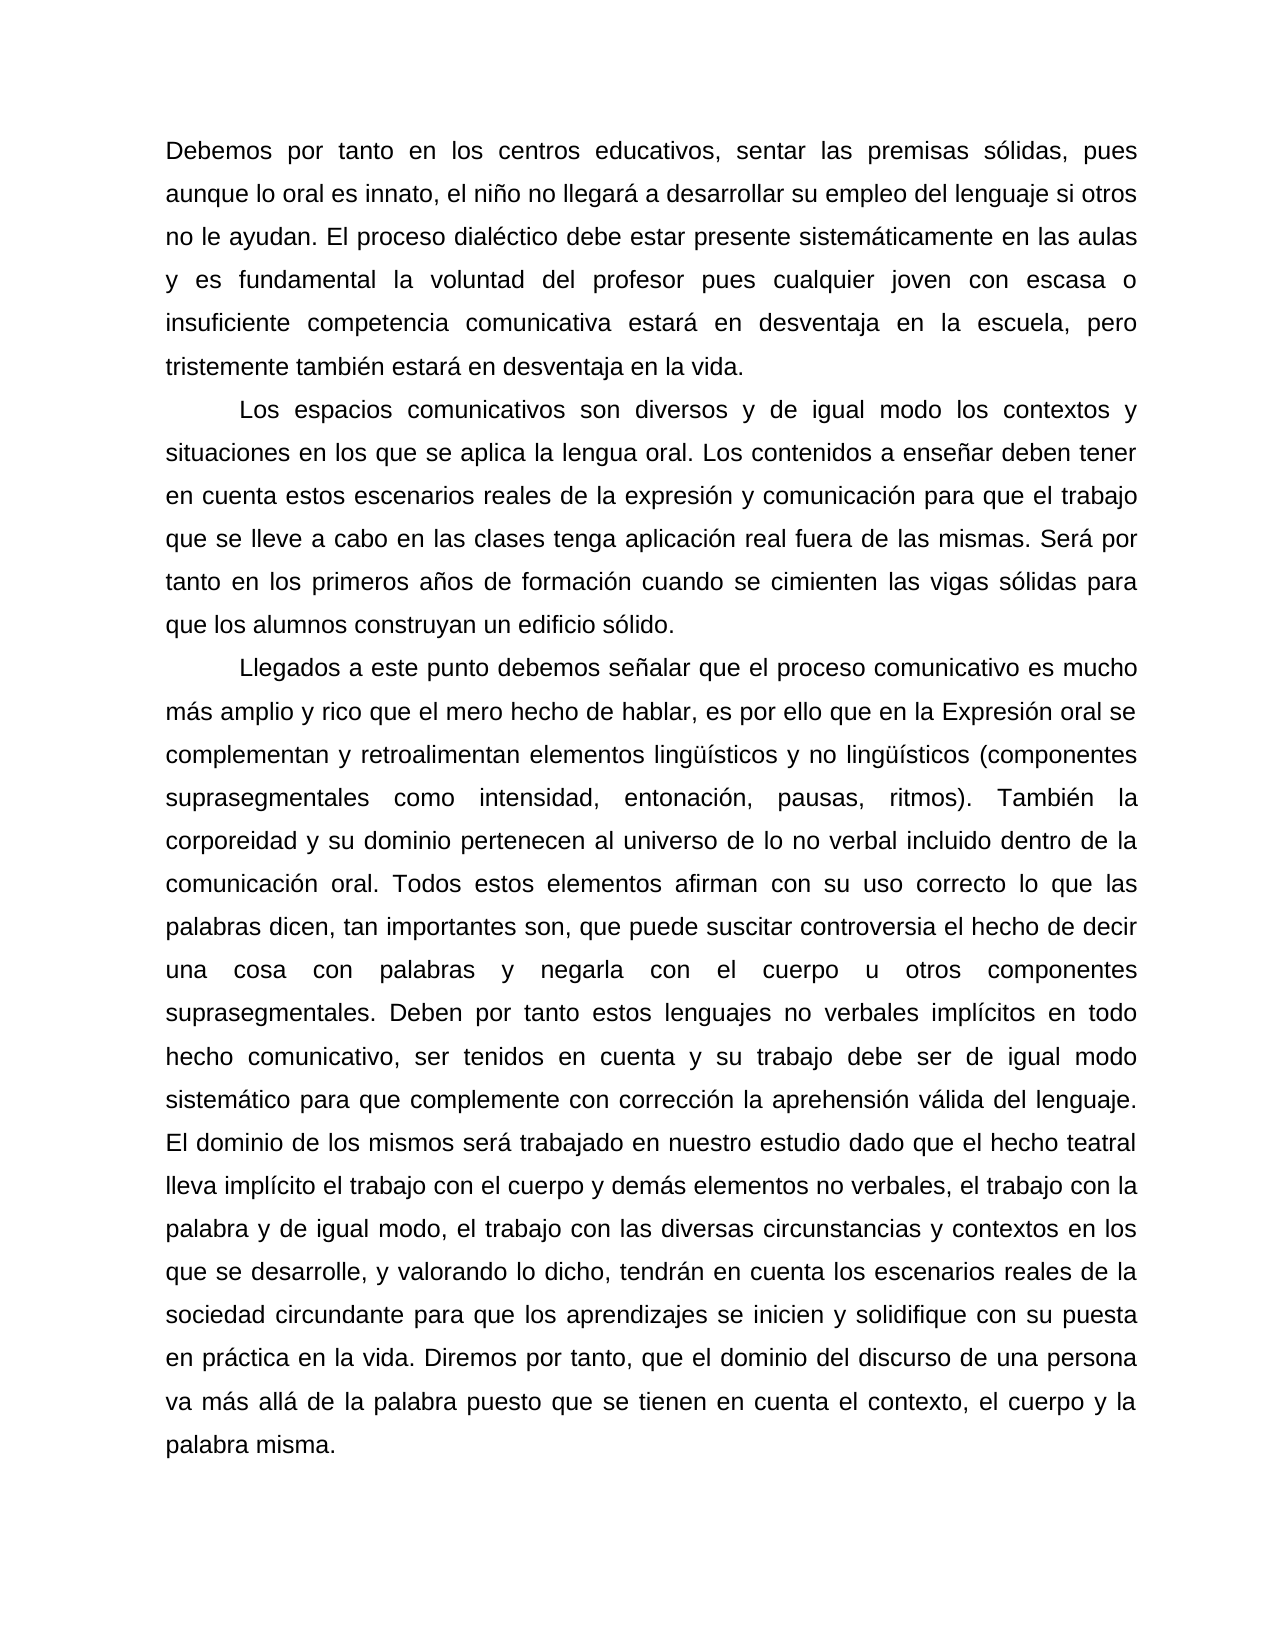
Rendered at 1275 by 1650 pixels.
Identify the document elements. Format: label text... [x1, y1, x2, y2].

text Llegados a este punto debemos señalar que el proceso comunicativo es mucho más amplio y rico que el mero hecho de hablar, es por ello que en la Expresión oral se complementan y retroalimentan elementos lingüísticos y no lingüísticos (componentes suprasegmentales como intensidad, entonación, pausas, ritmos). También la corporeidad y su dominio pertenecen al universo de lo no verbal incluido dentro de la comunicación oral. Todos estos elementos afirman con su uso correcto lo que las palabras dicen, tan importantes son, que puede suscitar controversia el hecho de decir una cosa con palabras y negarla con el cuerpo u otros componentes suprasegmentales. Deben por tanto estos lenguajes no verbales implícitos en todo hecho comunicativo, ser tenidos en cuenta y su trabajo debe ser de igual modo sistemático para que complemente con corrección la aprehensión válida del lenguaje. El dominio de los mismos será trabajado en nuestro estudio dado que el hecho teatral lleva implícito el trabajo con el cuerpo y demás elementos no verbales, el trabajo con la palabra y de igual modo, el trabajo con las diversas circunstancias y contextos en los que se desarrolle, y valorando lo dicho, tendrán en cuenta los escenarios reales de la sociedad circundante para que los aprendizajes se inicien y solidifique con su puesta en práctica en la vida. Diremos por tanto, que el dominio del discurso de una persona va más allá de la palabra puesto que se tienen en cuenta el contexto, el cuerpo y la palabra misma. [165, 653, 1139, 1458]
text Los espacios comunicativos son diversos y de igual modo los contextos y situaciones en los que se aplica la lengua oral. Los contenidos a enseñar deben tener en cuenta estos escenarios reales de la expresión y comunicación para que el trabajo que se lleve a cabo en las clases tenga aplicación real fuera de las mismas. Será por tanto en los primeros años de formación cuando se cimienten las vigas sólidas para que los alumnos construyan un edificio sólido. [165, 394, 1139, 639]
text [165, 136, 1139, 380]
